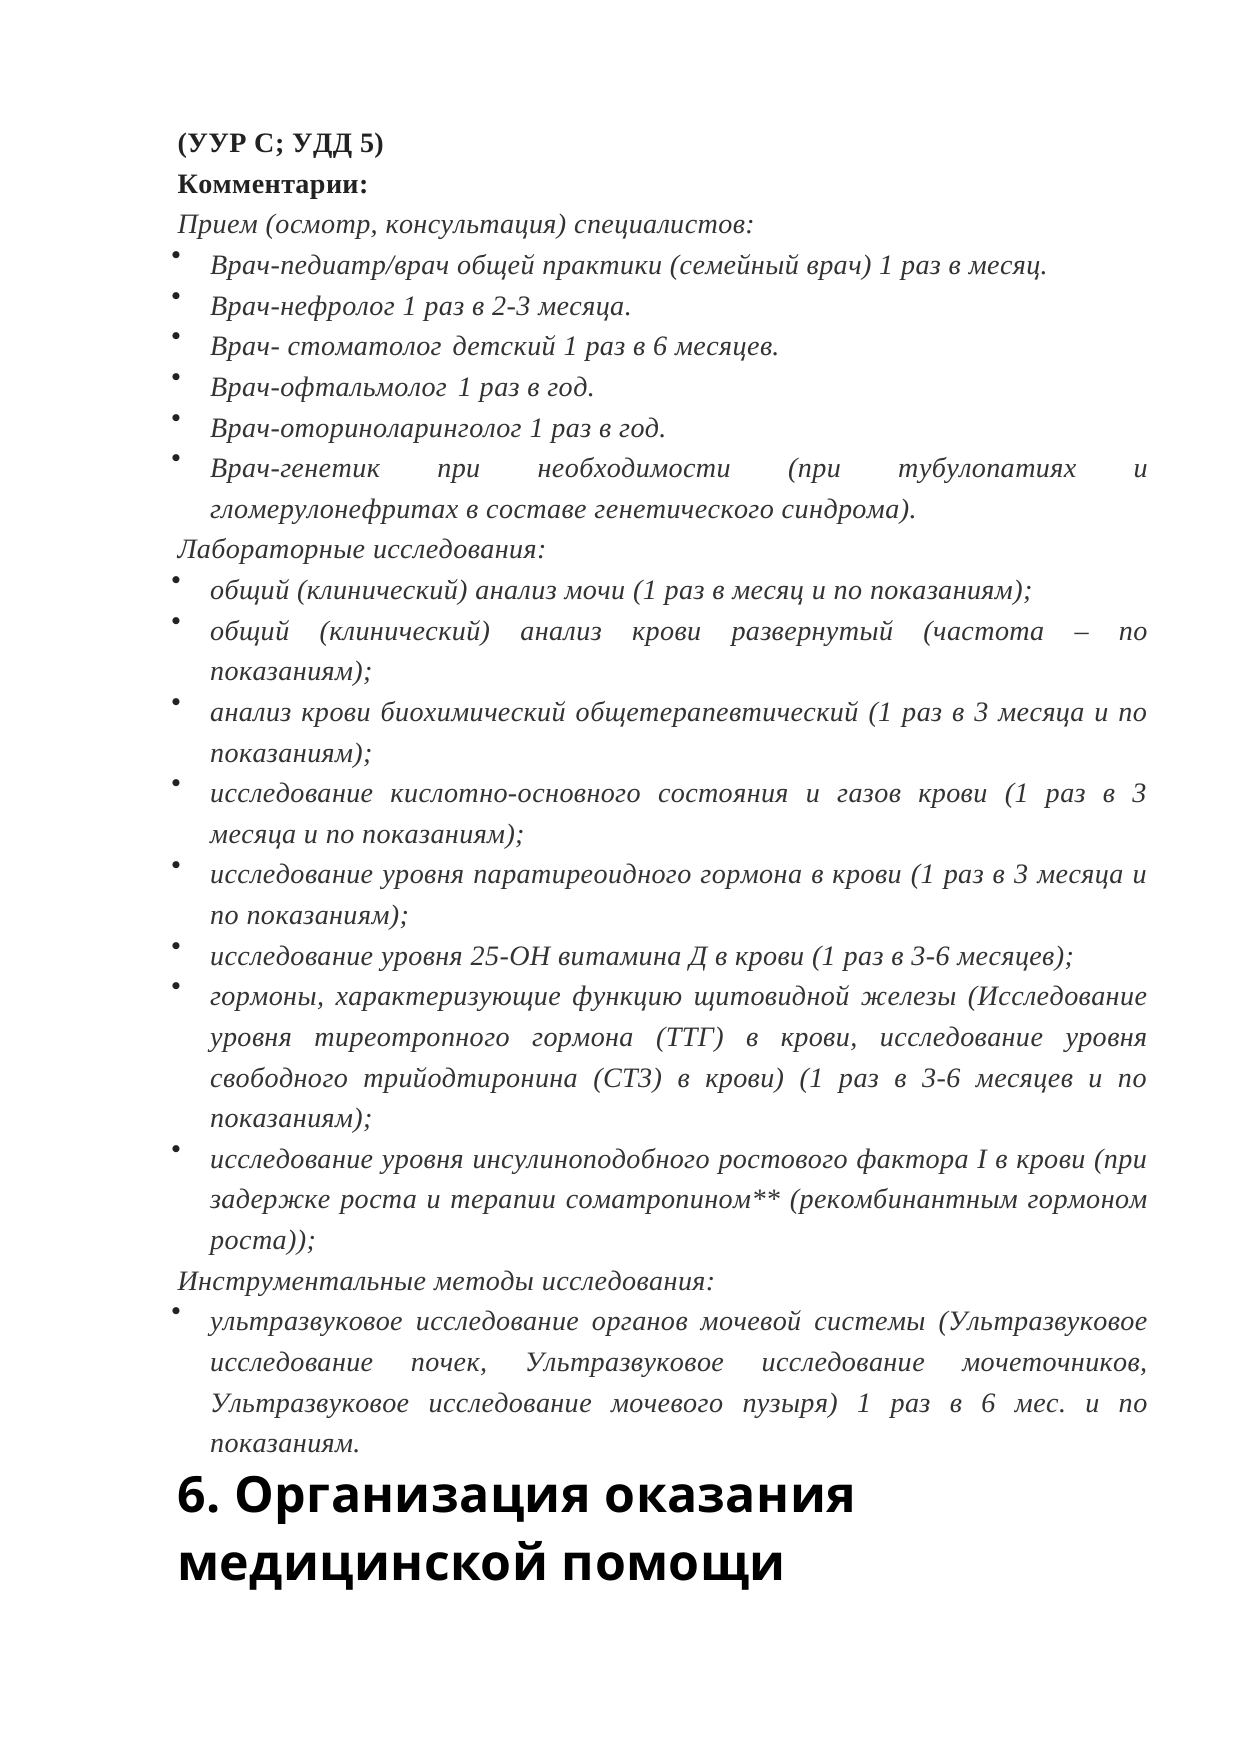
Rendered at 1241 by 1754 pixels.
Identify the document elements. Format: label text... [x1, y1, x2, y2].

list анализ крови биохимический общетерапевтический (1 раз в 3 месяца и по показаниям); [172, 687, 1152, 768]
text Комментарии: [177, 159, 1152, 199]
list общий (клинический) анализ крови развернутый (частота – по показаниям); [172, 606, 1152, 687]
list Врач-генетик при необходимости (при тубулопатиях и гломерулонефритах в составе генетического синдрома). [172, 443, 1152, 524]
list Врач-оториноларинголог 1 раз в год. [172, 402, 1152, 443]
text Лабораторные исследования: [177, 524, 1152, 565]
list гормоны, характеризующие функцию щитовидной железы (Исследование уровня тиреотропного гормона (ТТГ) в крови, исследование уровня свободного трийодтиронина (СТ3) в крови) (1 раз в 3-6 месяцев и по показаниям); [172, 971, 1152, 1134]
text 6. Организация оказания медицинской помощи [177, 1459, 1152, 1595]
list общий (клинический) анализ мочи (1 раз в месяц и по показаниям); [172, 565, 1152, 606]
list исследование уровня 25-ОН витамина Д в крови (1 раз в 3-6 месяцев); [172, 931, 1152, 971]
text Инструментальные методы исследования: [177, 1256, 1152, 1296]
list ультразвуковое исследование органов мочевой системы (Ультразвуковое исследование почек, Ультразвуковое исследование мочеточников, Ультразвуковое исследование мочевого пузыря) 1 раз в 6 мес. и по показаниям. [172, 1296, 1152, 1459]
text Прием (осмотр, консультация) специалистов: [177, 199, 1152, 240]
list Врач-нефролог 1 раз в 2-3 месяца. [172, 281, 1152, 321]
list исследование кислотно-основного состояния и газов крови (1 раз в 3 месяца и по показаниям); [172, 768, 1152, 849]
text (УУР С; УДД 5) [177, 118, 1152, 159]
list исследование уровня инсулиноподобного ростового фактора I в крови (при задержке роста и терапии соматропином** (рекомбинантным гормоном роста)); [172, 1134, 1152, 1256]
list исследование уровня паратиреоидного гормона в крови (1 раз в 3 месяца и по показаниям); [172, 849, 1152, 931]
list Врач-педиатр/врач общей практики (семейный врач) 1 раз в месяц. [172, 240, 1152, 281]
list Врач- стоматолог детский 1 раз в 6 месяцев. [172, 321, 1152, 362]
list Врач-офтальмолог 1 раз в год. [172, 362, 1152, 402]
